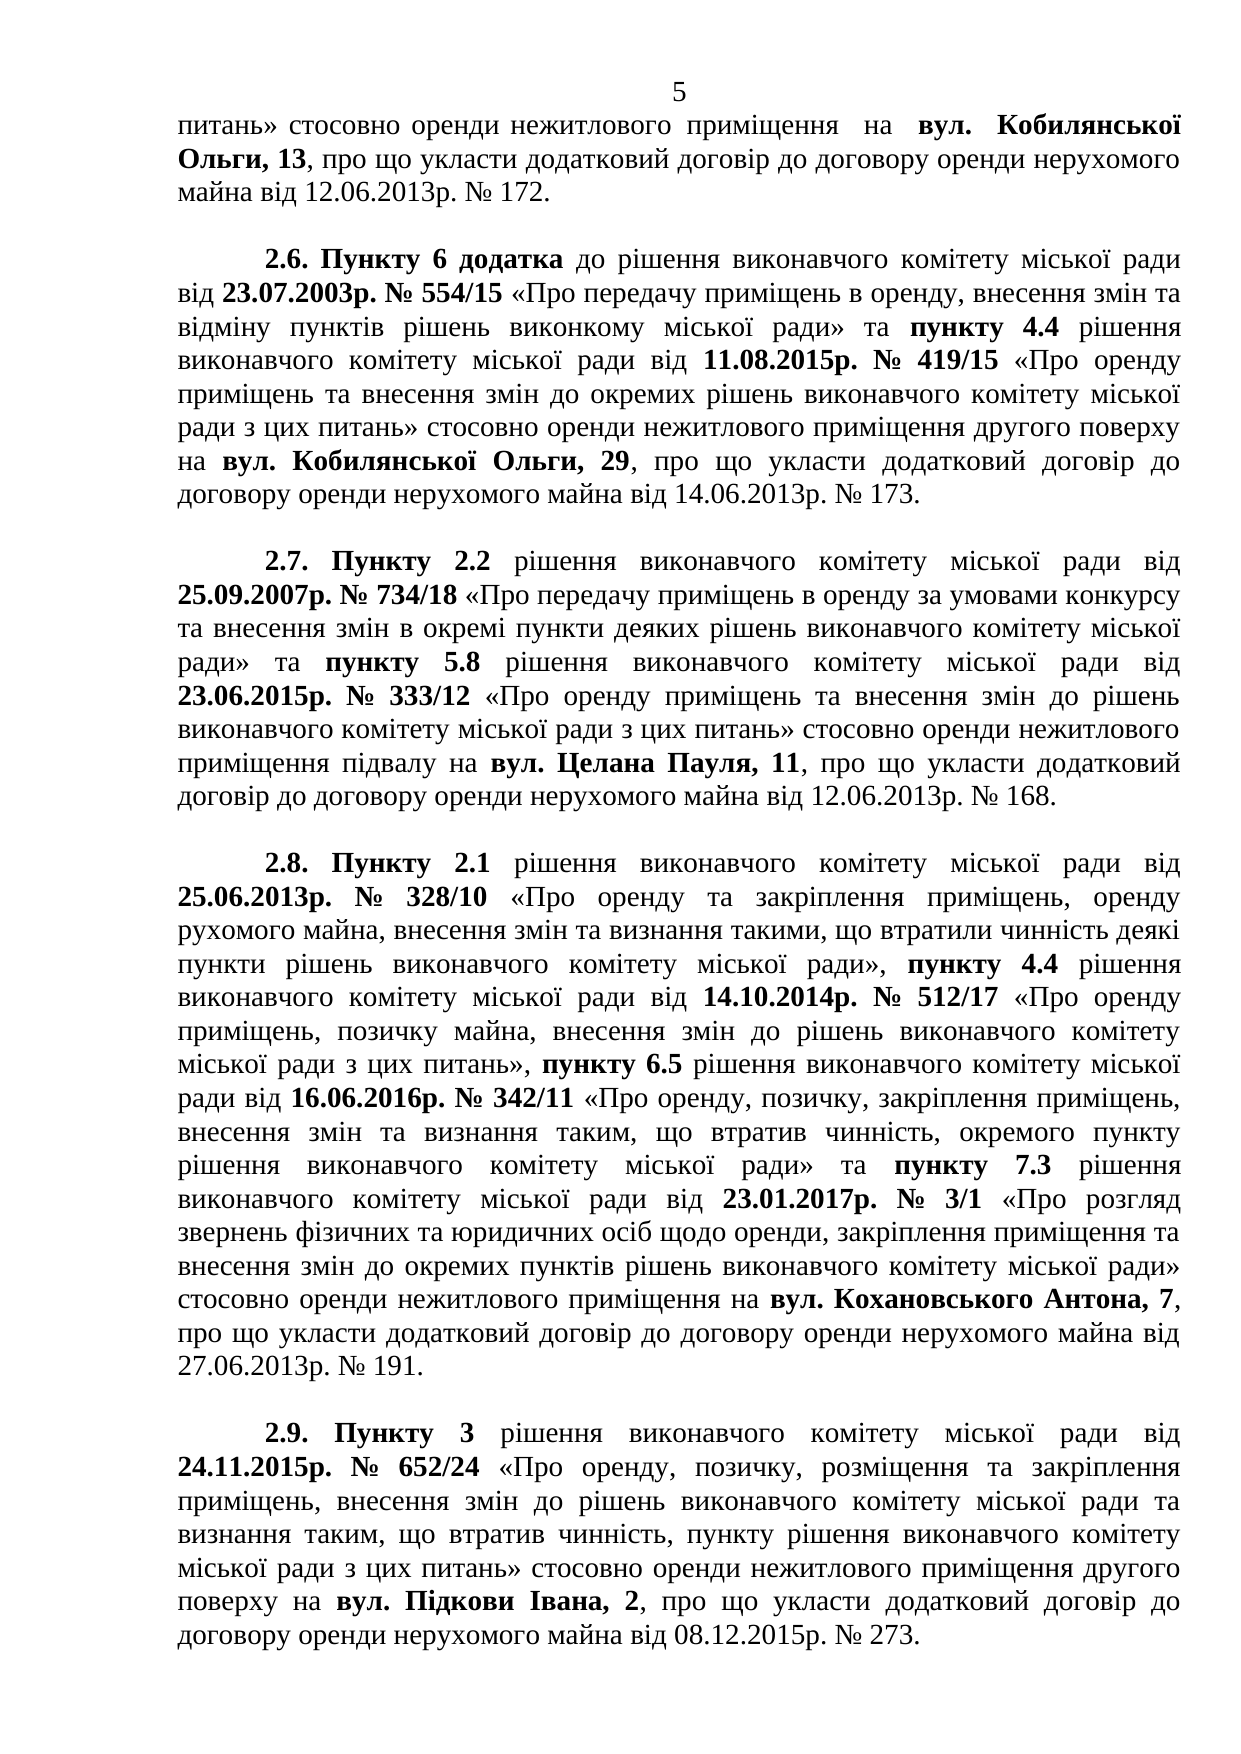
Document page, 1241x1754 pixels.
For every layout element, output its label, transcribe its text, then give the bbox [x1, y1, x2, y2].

text 2.9. Пункту 3 рішення виконавчого комітету міської ради від 24.11.2015р. № 652/24 «Про оренду, позичку, розміщення та закріплення приміщень, внесення змін до рішень виконавчого комітету міської ради та визнання таким, що втратив чинність, пункту рішення виконавчого комітету міської ради з цих питань» стосовно оренди нежитлового приміщення другого поверху на вул. Підкови Івана, 2, про що укласти додатковий договір до договору оренди нерухомого майна від 08.12.2015р. № 273. [177, 1416, 1181, 1650]
text 2.7. Пункту 2.2 рішення виконавчого комітету міської ради від 25.09.2007р. № 734/18 «Про передачу приміщень в оренду за умовами конкурсу та внесення змін в окремі пункти деяких рішень виконавчого комітету міської ради» та пункту 5.8 рішення виконавчого комітету міської ради від 23.06.2015р. № 333/12 «Про оренду приміщень та внесення змін до рішень виконавчого комітету міської ради з цих питань» стосовно оренди нежитлового приміщення підвалу на вул. Целана Пауля, 11, про що укласти додатковий договір до договору оренди нерухомого майна від 12.06.2013р. № 168. [177, 543, 1181, 812]
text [177, 107, 1181, 208]
text 2.8. Пункту 2.1 рішення виконавчого комітету міської ради від 25.06.2013р. № 328/10 «Про оренду та закріплення приміщень, оренду рухомого майна, внесення змін та визнання такими, що втратили чинність деякі пункти рішень виконавчого комітету міської ради», пункту 4.4 рішення виконавчого комітету міської ради від 14.10.2014р. № 512/17 «Про оренду приміщень, позичку майна, внесення змін до рішень виконавчого комітету міської ради з цих питань», пункту 6.5 рішення виконавчого комітету міської ради від 16.06.2016р. № 342/11 «Про оренду, позичку, закріплення приміщень, внесення змін та визнання таким, що втратив чинність, окремого пункту рішення виконавчого комітету міської ради» та пункту 7.3 рішення виконавчого комітету міської ради від 23.01.2017р. № 3/1 «Про розгляд звернень фізичних та юридичних осіб щодо оренди, закріплення приміщення та внесення змін до окремих пунктів рішень виконавчого комітету міської ради» стосовно оренди нежитлового приміщення на вул. Кохановського Антона, 7, про що укласти додатковий договір до договору оренди нерухомого майна від 27.06.2013р. № 191. [177, 845, 1181, 1382]
text 2.6. Пункту 6 додатка до рішення виконавчого комітету міської ради від 23.07.2003р. № 554/15 «Про передачу приміщень в оренду, внесення змін та відміну пунктів рішень виконкому міської ради» та пункту 4.4 рішення виконавчого комітету міської ради від 11.08.2015р. № 419/15 «Про оренду приміщень та внесення змін до окремих рішень виконавчого комітету міської ради з цих питань» стосовно оренди нежитлового приміщення другого поверху на вул. Кобилянської Ольги, 29, про що укласти додатковий договір до договору оренди нерухомого майна від 14.06.2013р. № 173. [177, 242, 1181, 510]
